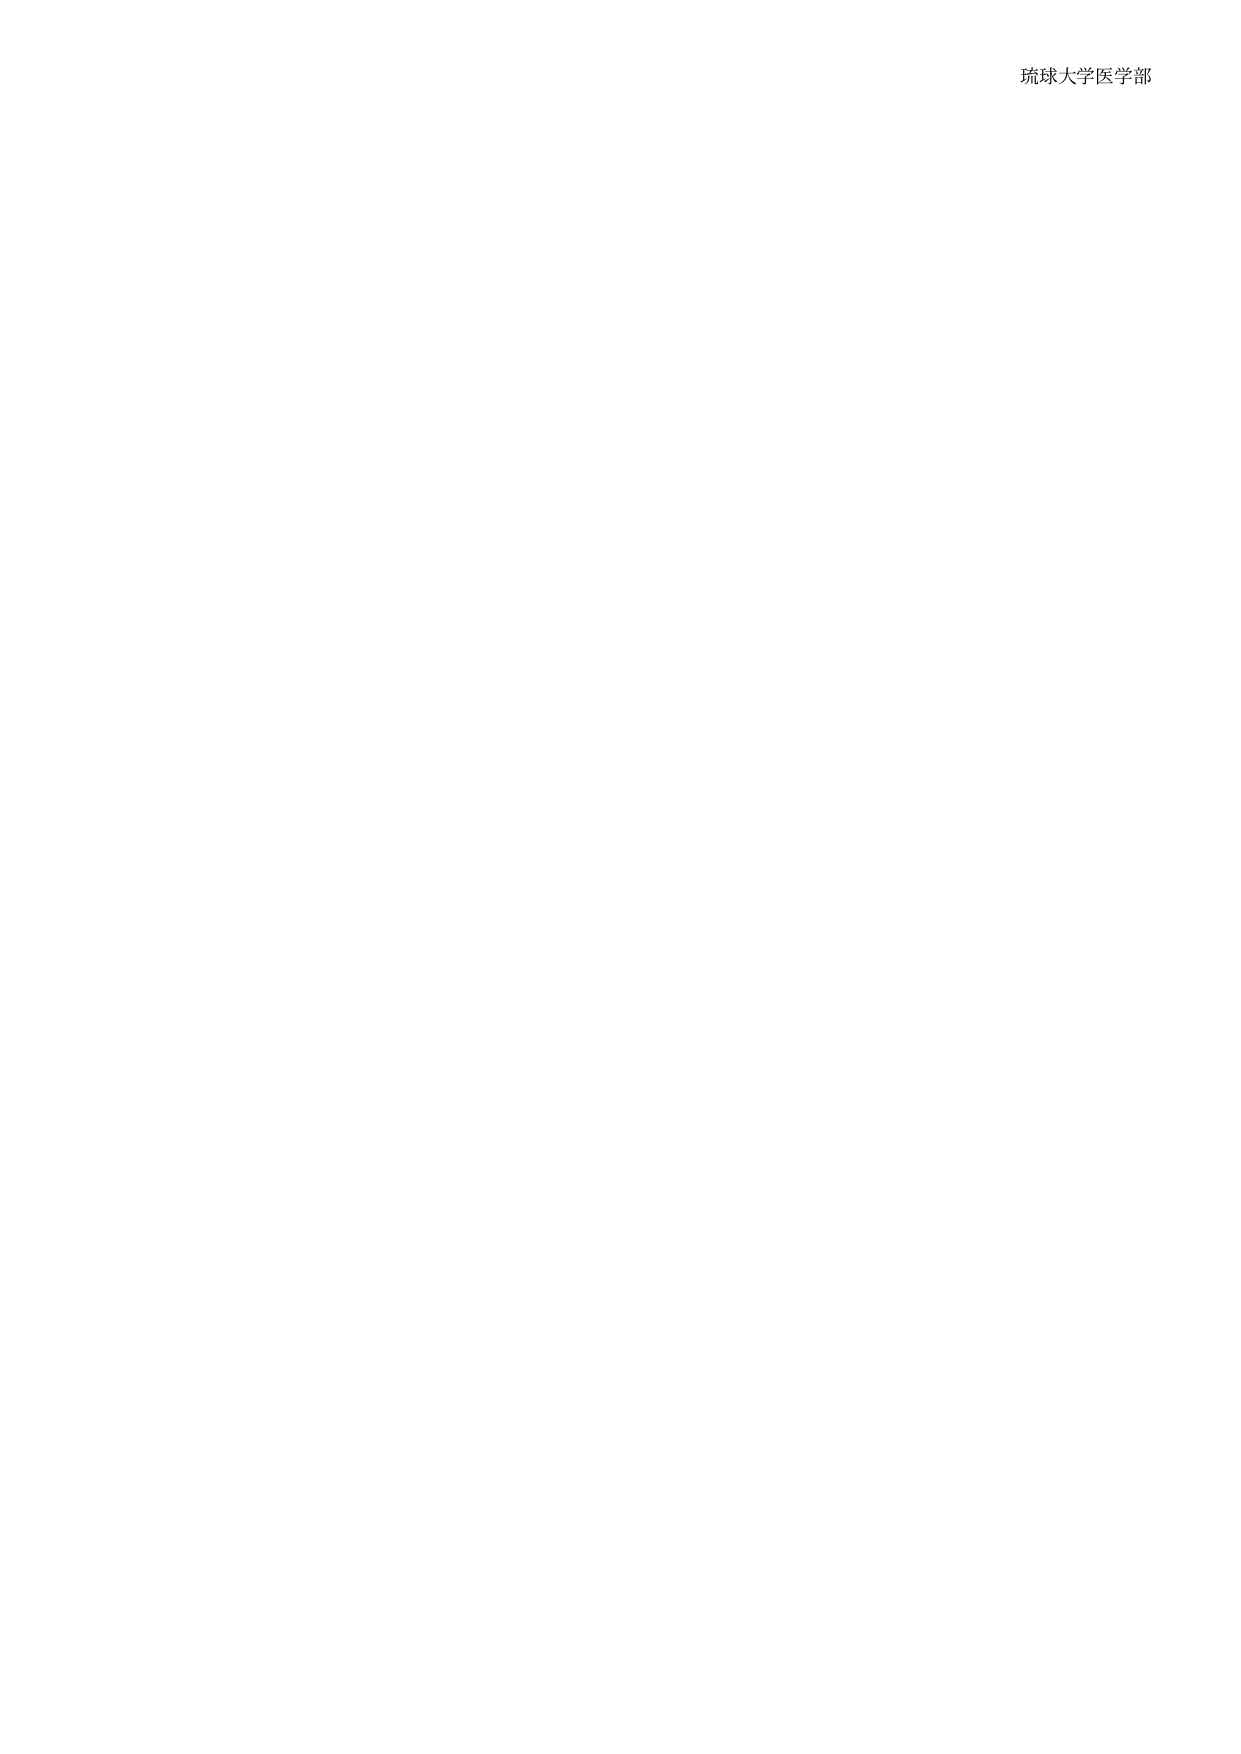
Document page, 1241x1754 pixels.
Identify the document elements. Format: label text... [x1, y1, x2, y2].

text 琉球大学医学部 [118, 59, 1152, 92]
